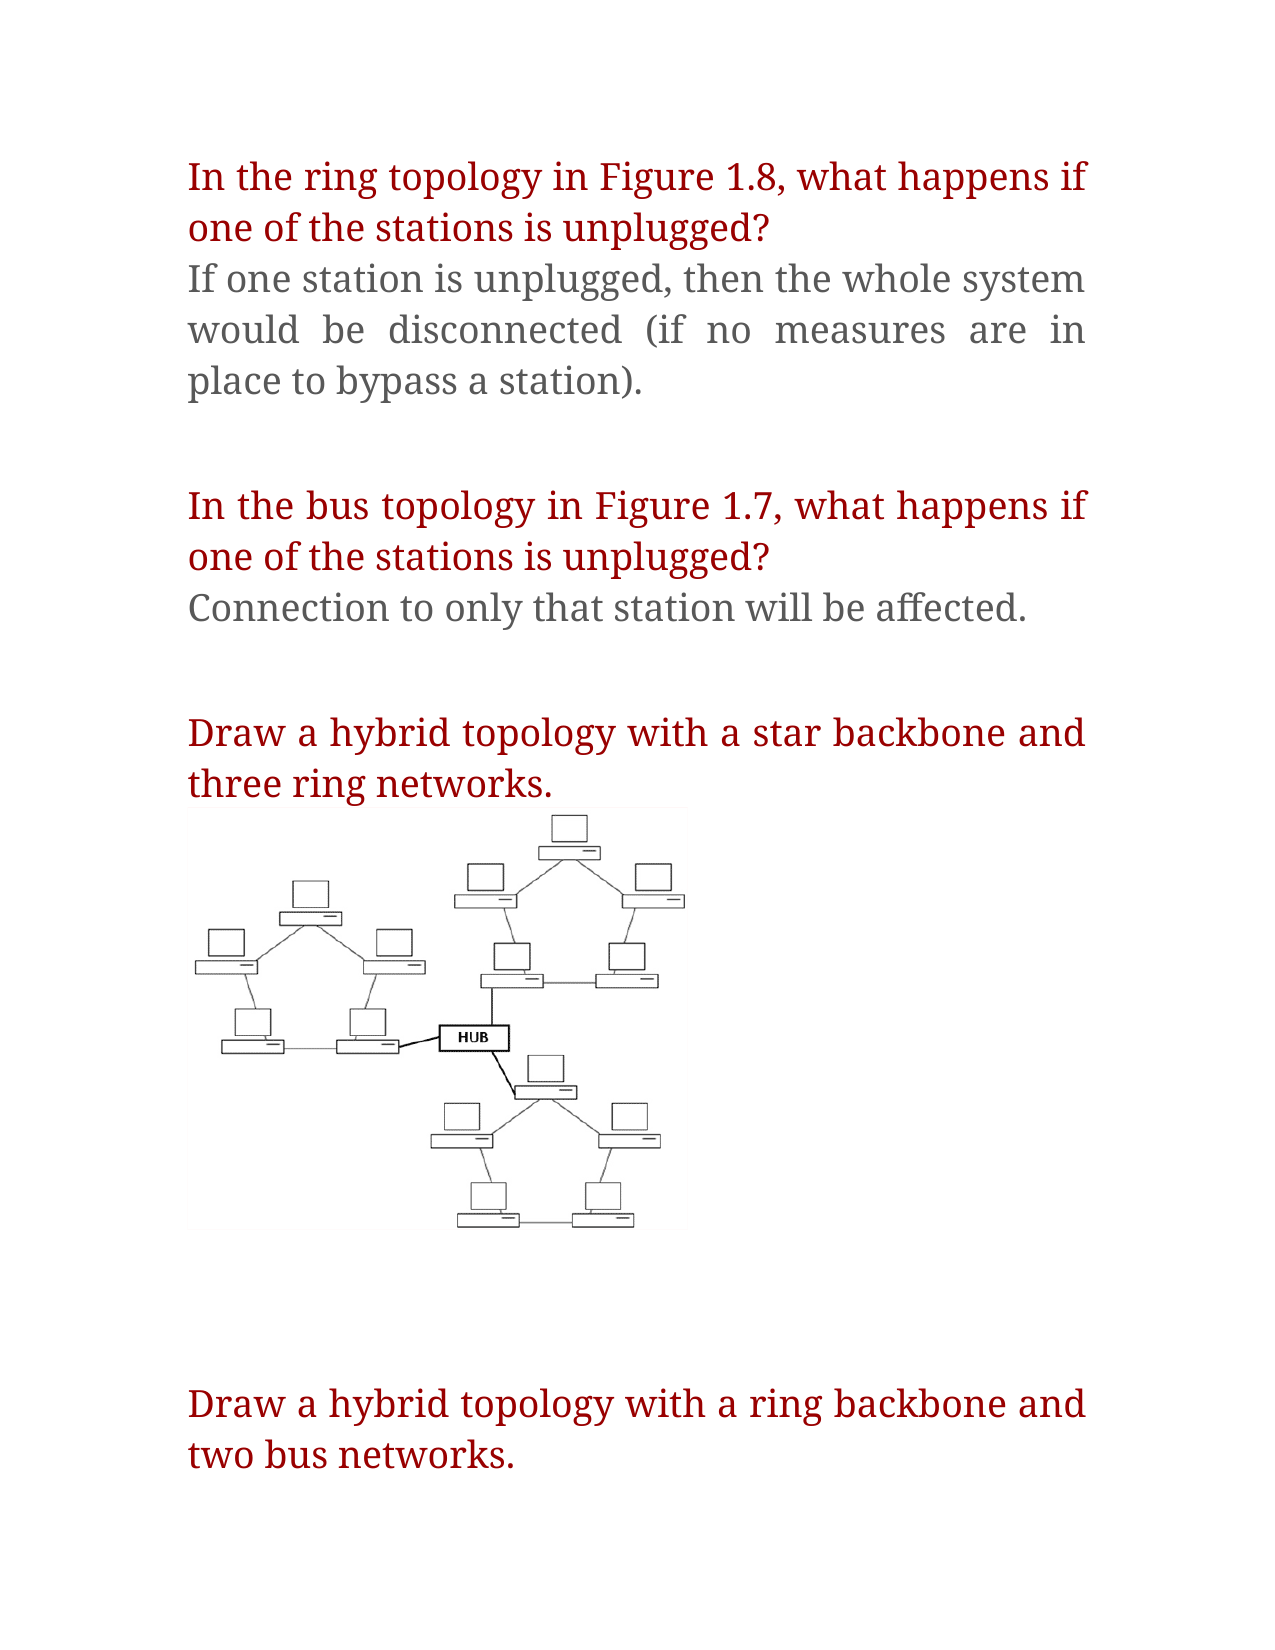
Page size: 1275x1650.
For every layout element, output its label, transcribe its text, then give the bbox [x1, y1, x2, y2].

text Draw a hybrid topology with a star backbone and three ring networks. [187, 706, 1087, 808]
text Connection to only that station will be affected. [187, 581, 1087, 632]
text If one station is unplugged, then the whole system would be disconnected (if no measures are in place to bypass a station). [187, 252, 1087, 405]
text In the bus topology in Figure 1.7, what happens if one of the stations is unplugged? [187, 479, 1087, 581]
text In the ring topology in Figure 1.8, what happens if one of the stations is unplugged? [187, 150, 1087, 252]
text Draw a hybrid topology with a ring backbone and two bus networks. [187, 1377, 1087, 1479]
picture [187, 807, 688, 1230]
